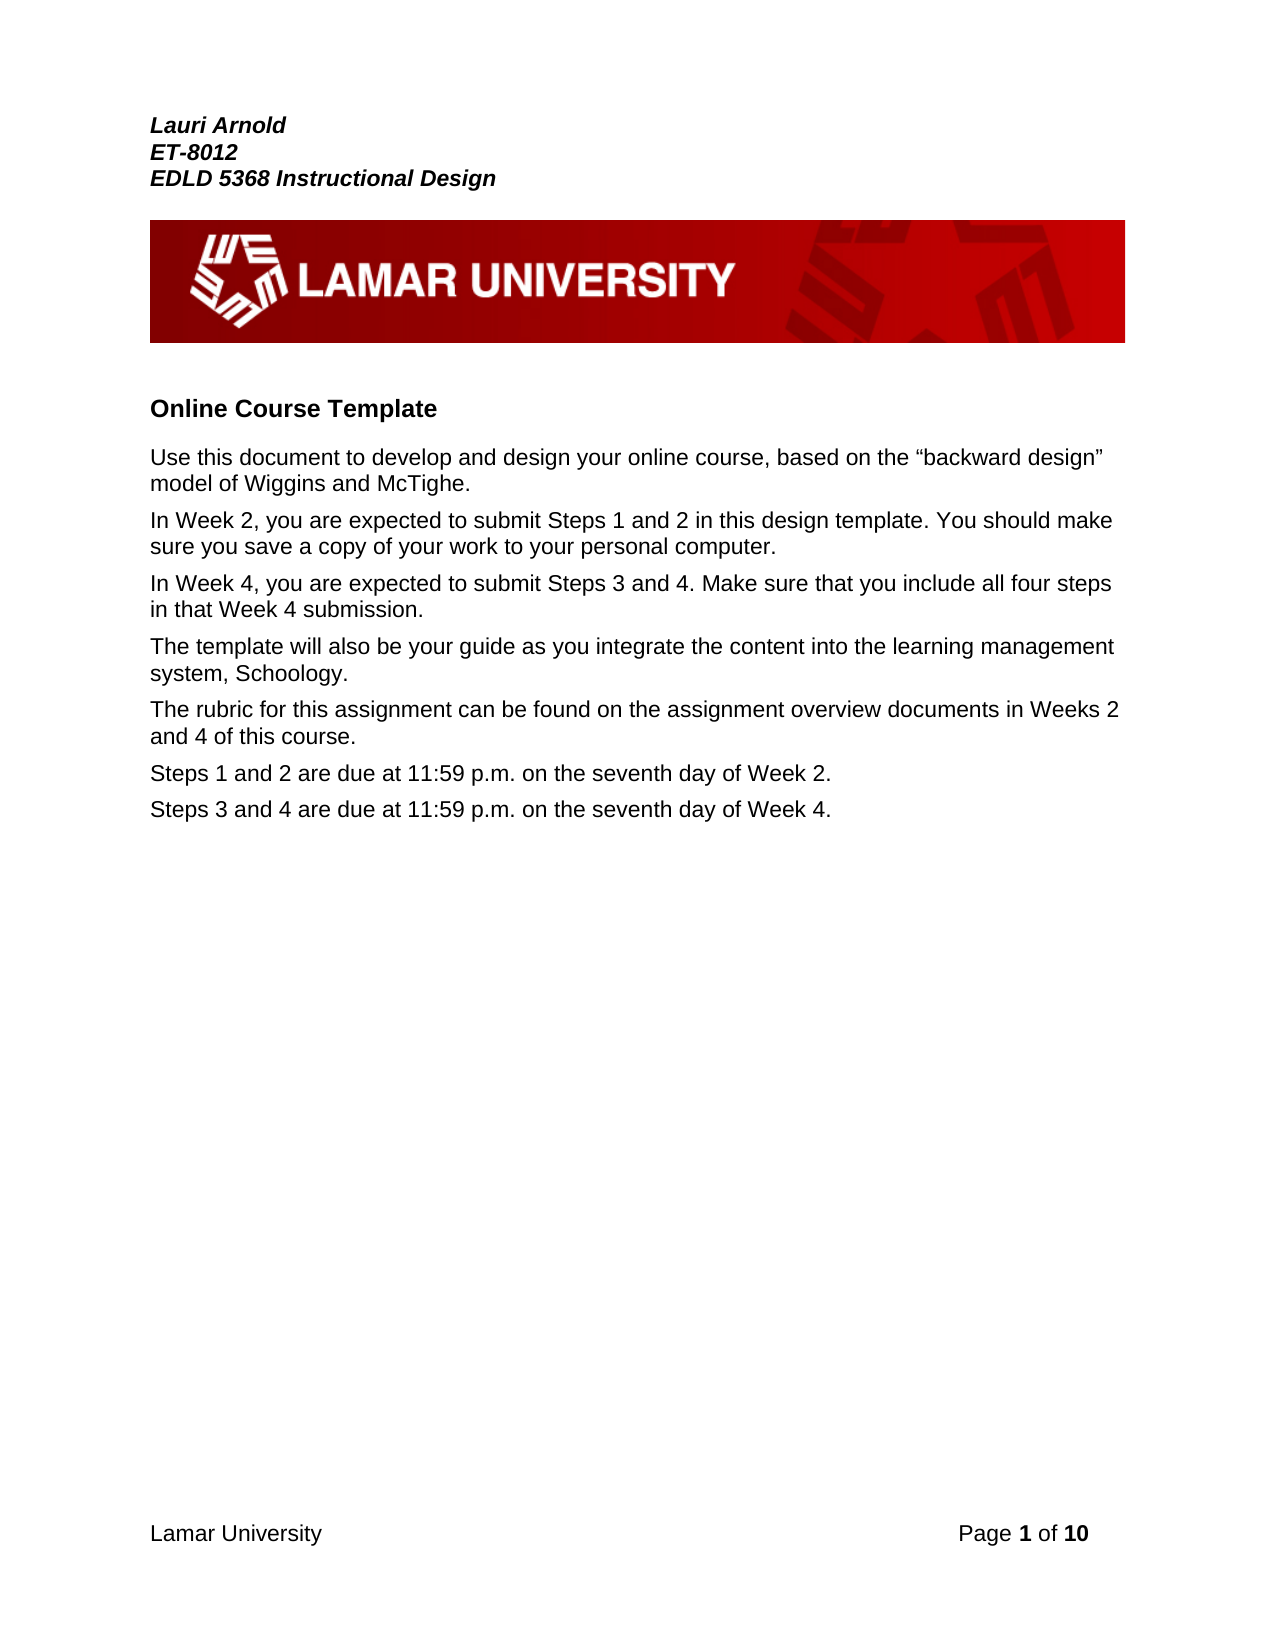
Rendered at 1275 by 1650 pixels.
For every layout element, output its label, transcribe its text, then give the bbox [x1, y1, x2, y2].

text Use this document to develop and design your online course, based on the “backward design” model of Wiggins and McTighe. [150, 444, 1125, 497]
text The rubric for this assignment can be found on the assignment overview documents in Weeks 2 and 4 of this course. [150, 696, 1125, 749]
text In Week 4, you are expected to submit Steps 3 and 4. Make sure that you include all four steps in that Week 4 submission. [150, 570, 1125, 623]
text In Week 2, you are expected to submit Steps 1 and 2 in this design template. You should make sure you save a copy of your work to your personal computer. [150, 507, 1125, 560]
text Steps 3 and 4 are due at 11:59 p.m. on the seventh day of Week 4.Online Course Template [150, 796, 1125, 823]
text Steps 1 and 2 are due at 11:59 p.m. on the seventh day of Week 2. [150, 759, 1125, 786]
text The template will also be your guide as you integrate the content into the learning management system, Schoology. [150, 633, 1125, 686]
picture [150, 220, 1125, 343]
text Online Course Template [150, 394, 1125, 423]
